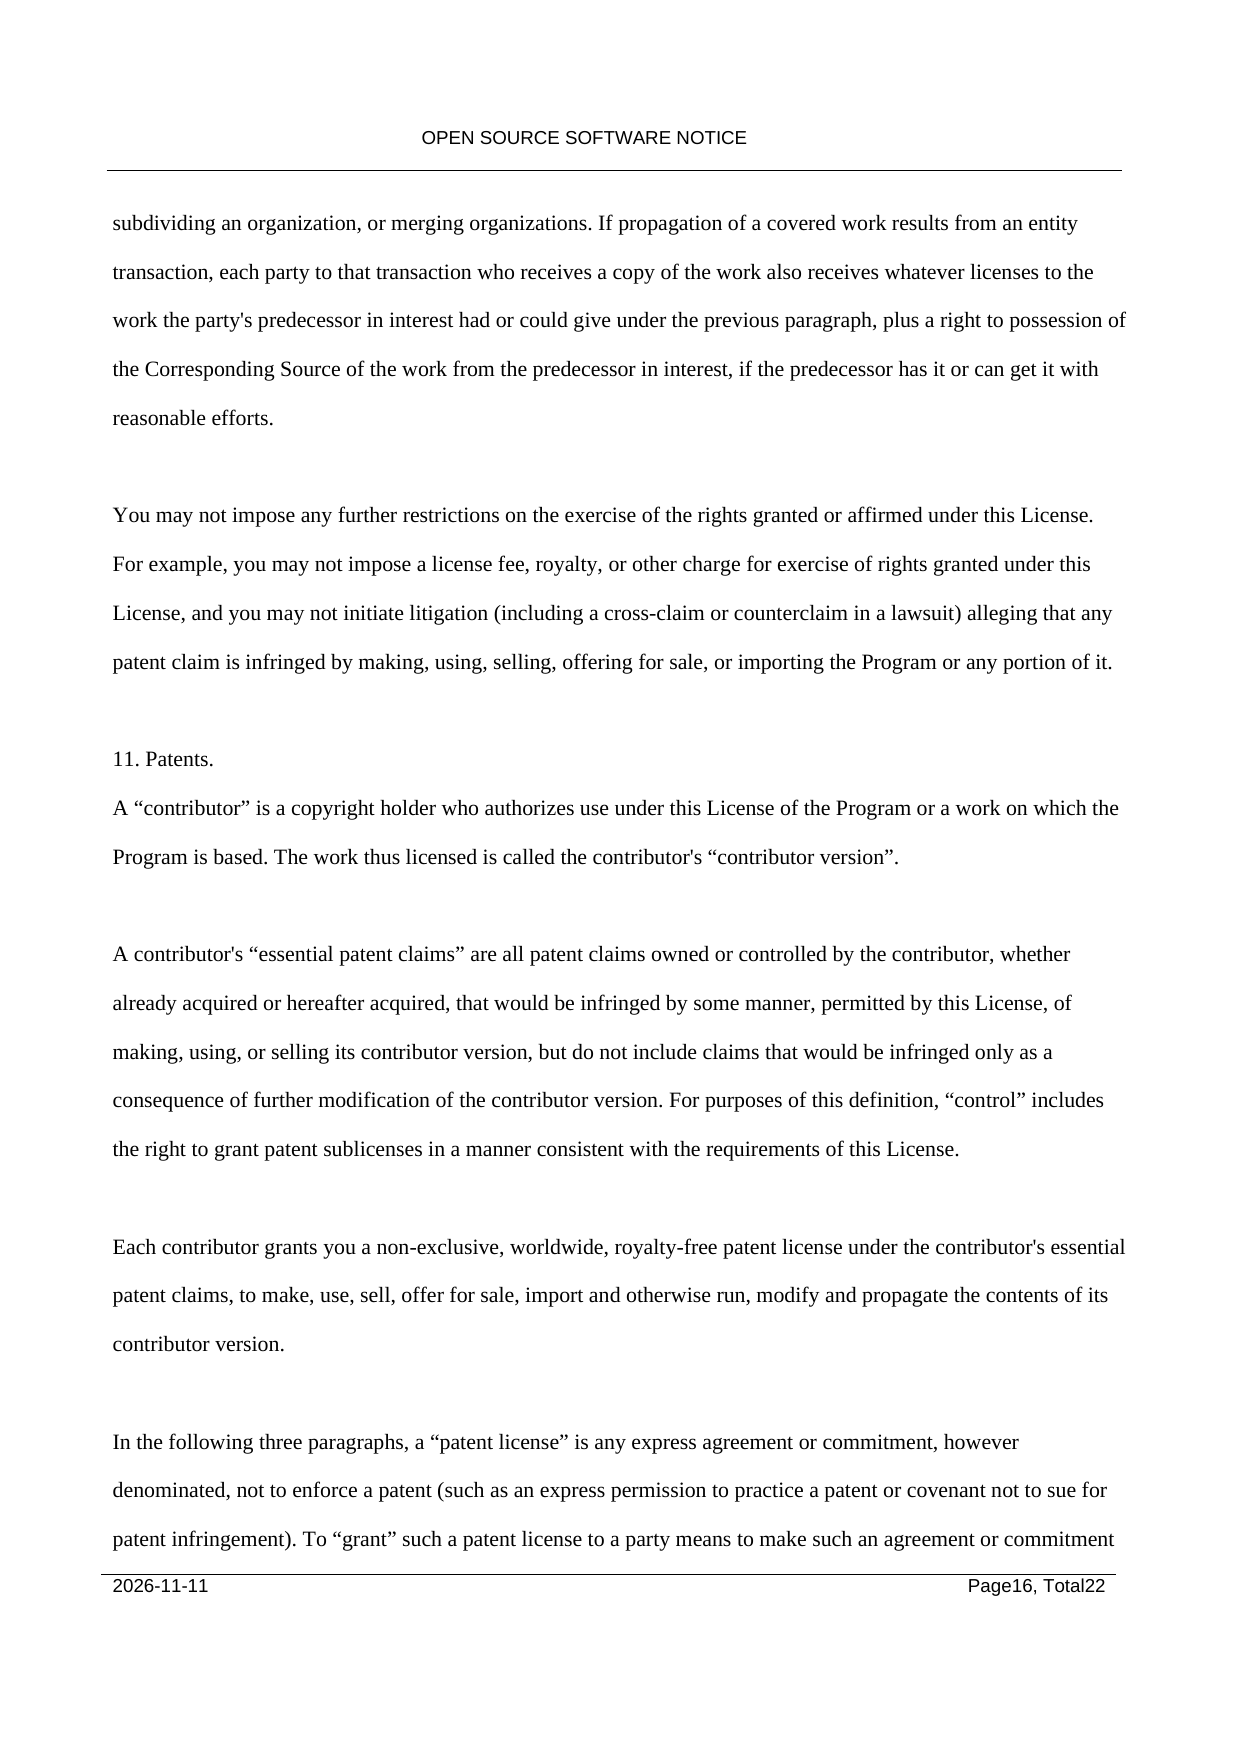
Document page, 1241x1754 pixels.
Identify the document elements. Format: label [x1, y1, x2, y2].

text [112, 206, 1128, 1555]
